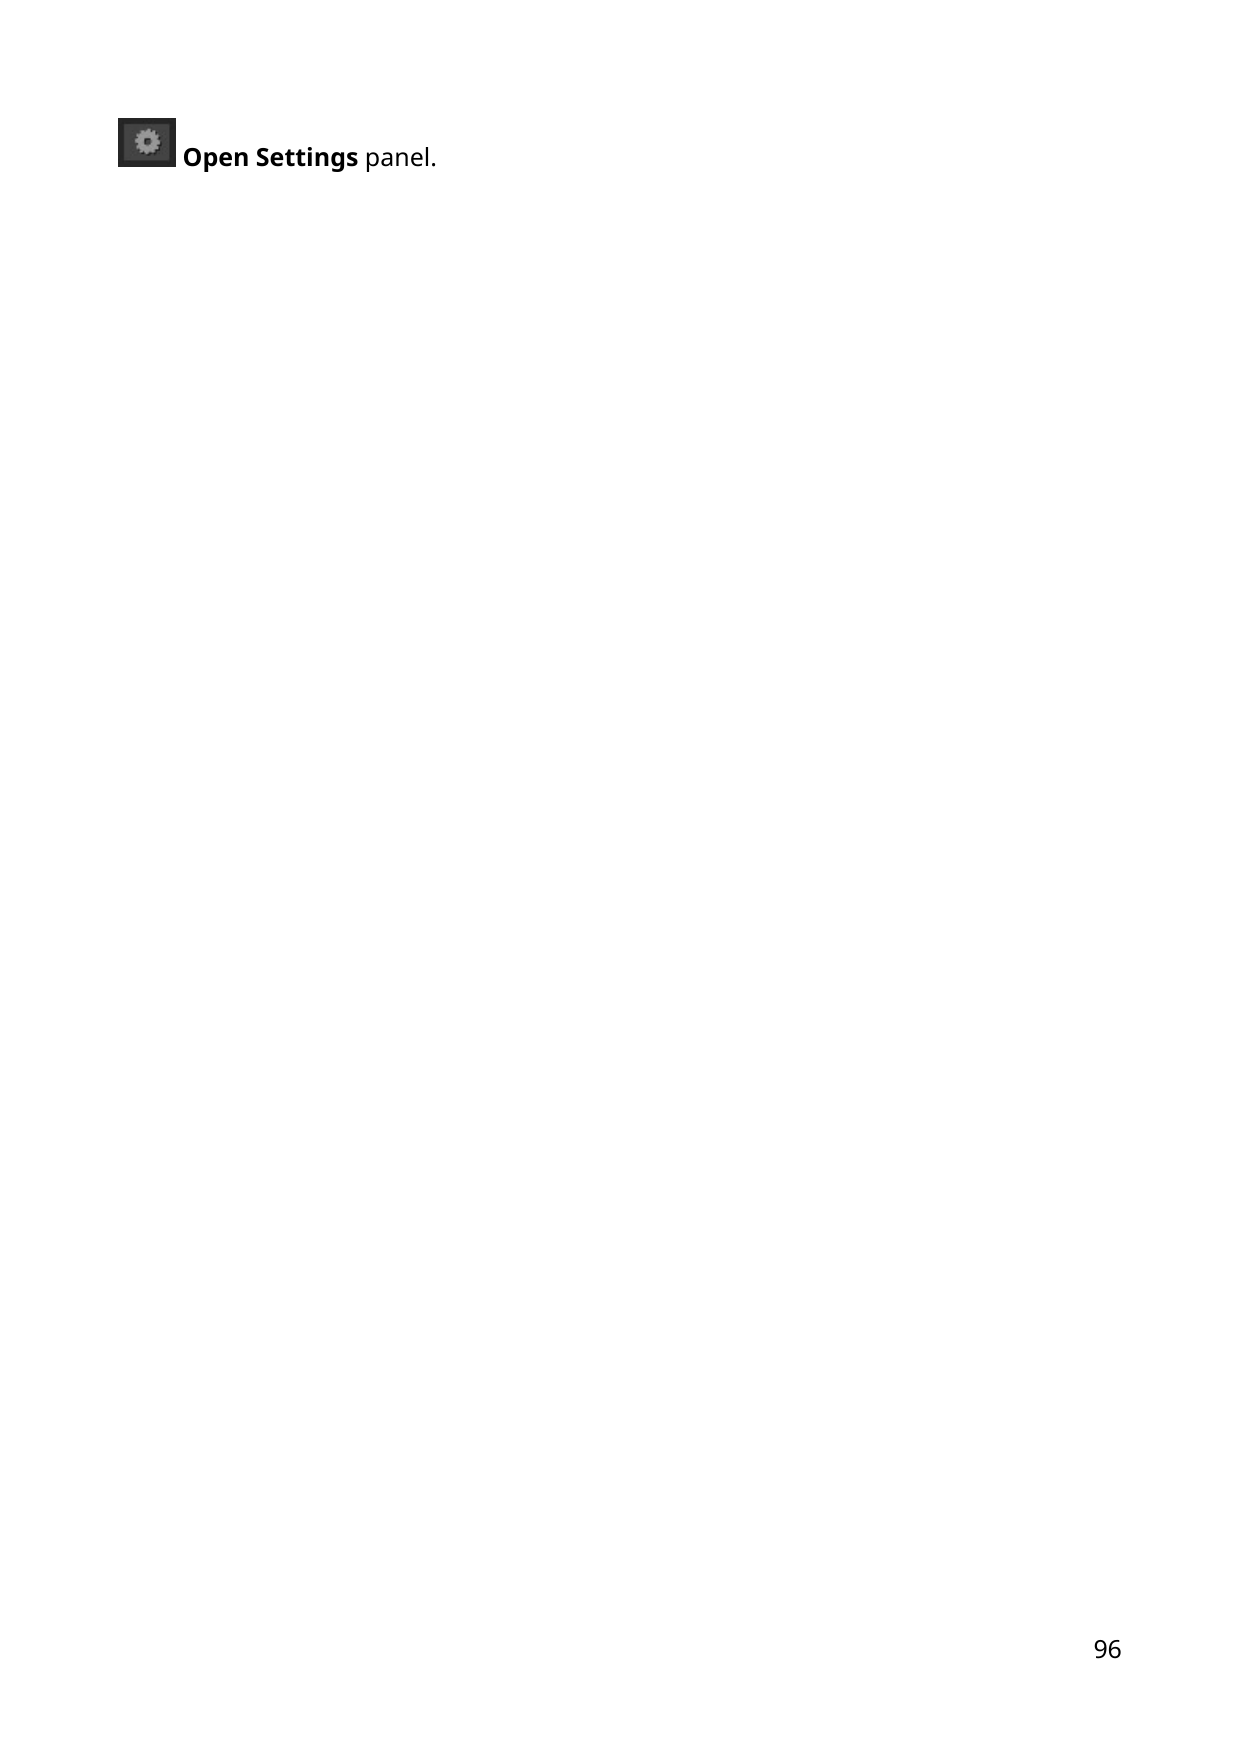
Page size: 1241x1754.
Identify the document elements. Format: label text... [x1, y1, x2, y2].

text Open Settings panel. [118, 118, 1122, 174]
picture [118, 118, 176, 167]
